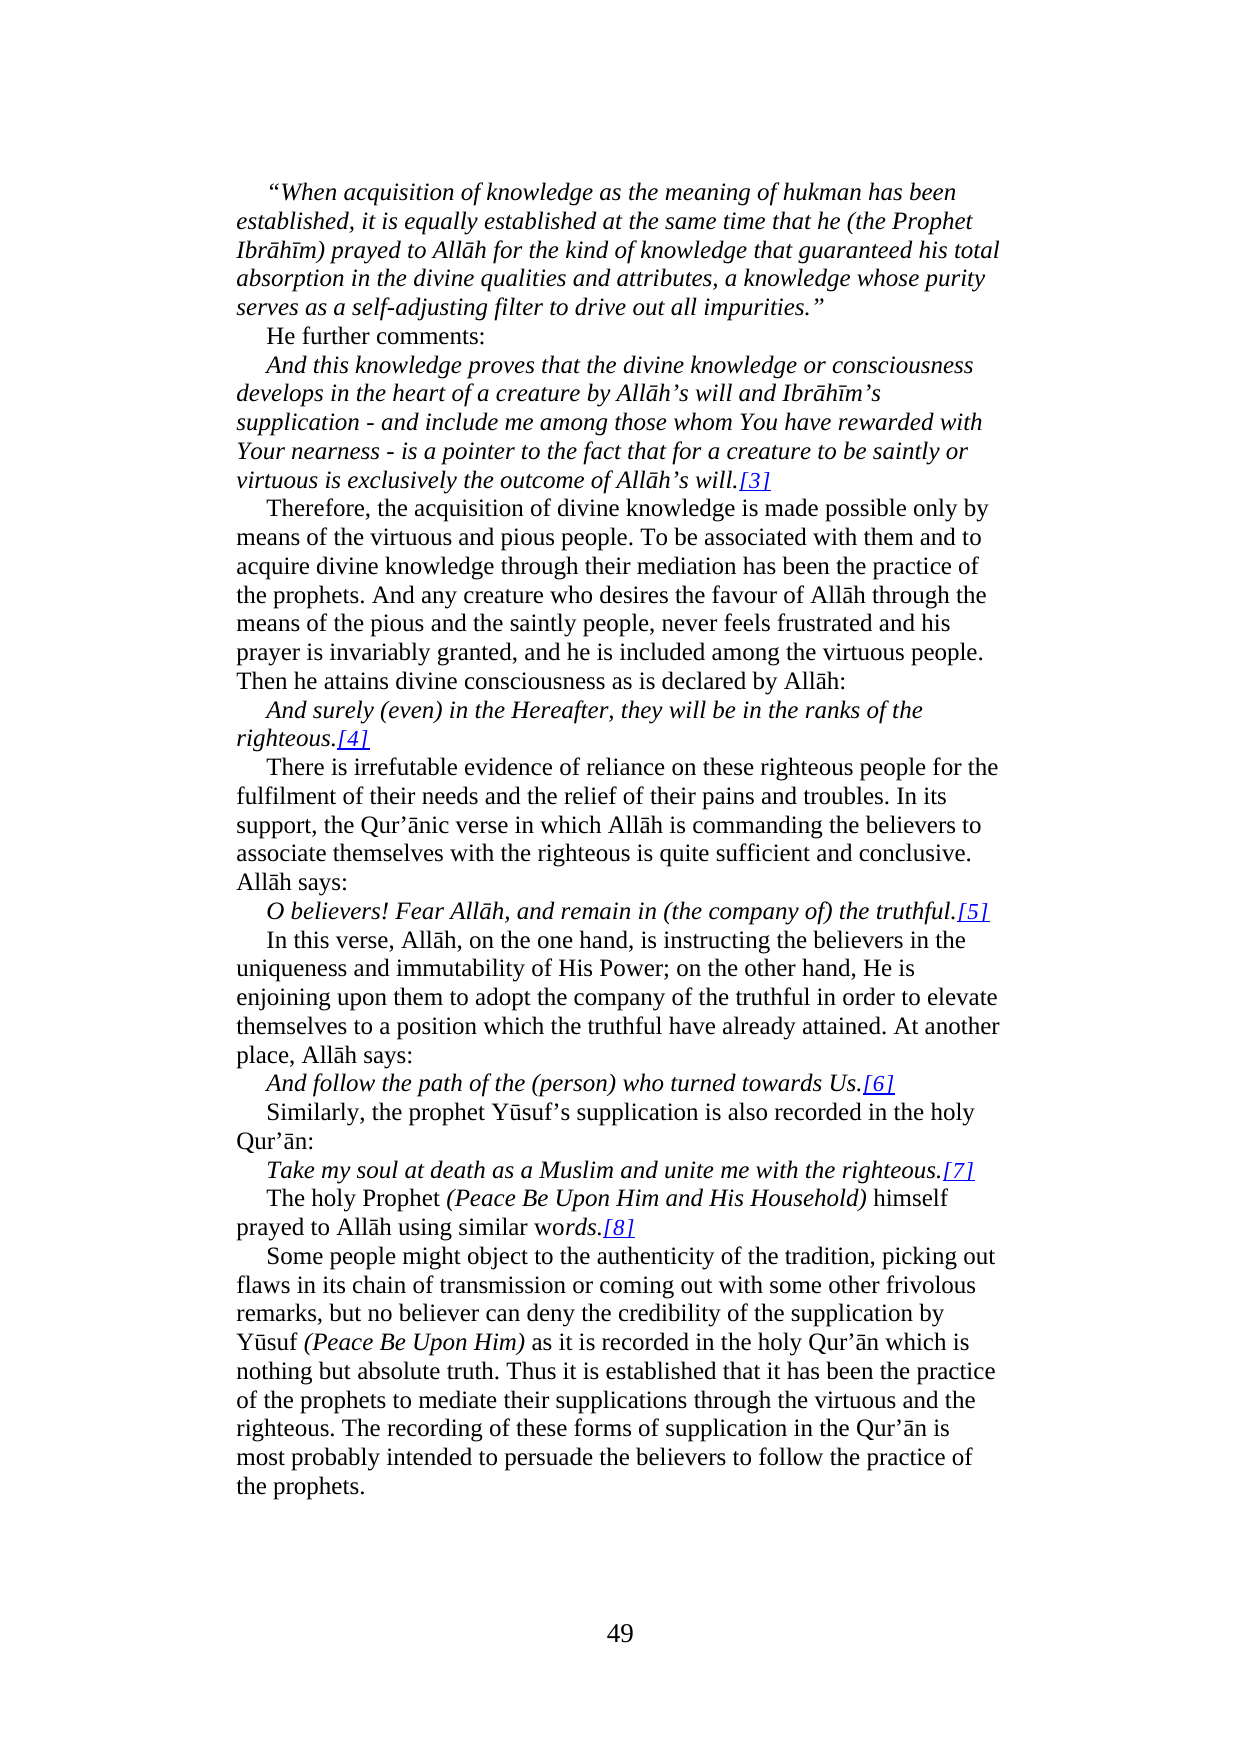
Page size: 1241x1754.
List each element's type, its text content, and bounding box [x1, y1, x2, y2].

text “When acquisition of knowledge as the meaning of hukman has been established, it is equally established at the same time that he (the Prophet Ibrāhīm) prayed to Allāh for the kind of knowledge that guaranteed his total absorption in the divine qualities and attributes, a knowledge whose purity serves as a self-adjusting filter to drive out all impurities.” [236, 177, 1004, 321]
text He further comments: [236, 321, 1004, 350]
text And this knowledge proves that the divine knowledge or consciousness develops in the heart of a creature by Allāh’s will and Ibrāhīm’s supplication - and include me among those whom You have rewarded with Your nearness - is a pointer to the fact that for a creature to be saintly or virtuous is exclusively the outcome of Allāh’s will.[3] [236, 350, 1004, 493]
text Therefore, the acquisition of divine knowledge is made possible only by means of the virtuous and pious people. To be associated with them and to acquire divine knowledge through their mediation has been the practice of the prophets. And any creature who desires the favour of Allāh through the means of the pious and the saintly people, never feels frustrated and his prayer is invariably granted, and he is included among the virtuous people. Then he attains divine consciousness as is declared by Allāh: [236, 493, 1004, 695]
text Take my soul at death as a Muslim and unite me with the righteous.[7] [236, 1155, 1004, 1183]
text Some people might object to the authenticity of the tradition, picking out flaws in its chain of transmission or coming out with some other frivolous remarks, but no believer can deny the credibility of the supplication by Yūsuf (Peace Be Upon Him) as it is recorded in the holy Qur’ān which is nothing but absolute truth. Thus it is established that it has been the practice of the prophets to mediate their supplications through the virtuous and the righteous. The recording of these forms of supplication in the Qur’ān is most probably intended to persuade the believers to follow the practice of the prophets. [236, 1241, 1004, 1500]
text O believers! Fear Allāh, and remain in (the company of) the truthful.[5] [236, 896, 1004, 925]
text There is irrefutable evidence of reliance on these righteous people for the fulfilment of their needs and the relief of their pains and troubles. In its support, the Qur’ānic verse in which Allāh is commanding the believers to associate themselves with the righteous is quite sufficient and conclusive. Allāh says: [236, 752, 1004, 896]
text Similarly, the prophet Yūsuf’s supplication is also recorded in the holy Qur’ān: [236, 1097, 1004, 1155]
text The holy Prophet (Peace Be Upon Him and His Household) himself prayed to Allāh using similar words.[8] [236, 1183, 1004, 1241]
text And surely (even) in the Hereafter, they will be in the ranks of the righteous.[4] [236, 695, 1004, 752]
text And follow the path of the (person) who turned towards Us.[6] [236, 1068, 1004, 1097]
text In this verse, Allāh, on the one hand, is instructing the believers in the uniqueness and immutability of His Power; on the other hand, He is enjoining upon them to adopt the company of the truthful in order to elevate themselves to a position which the truthful have already attained. At another place, Allāh says: [236, 925, 1004, 1068]
